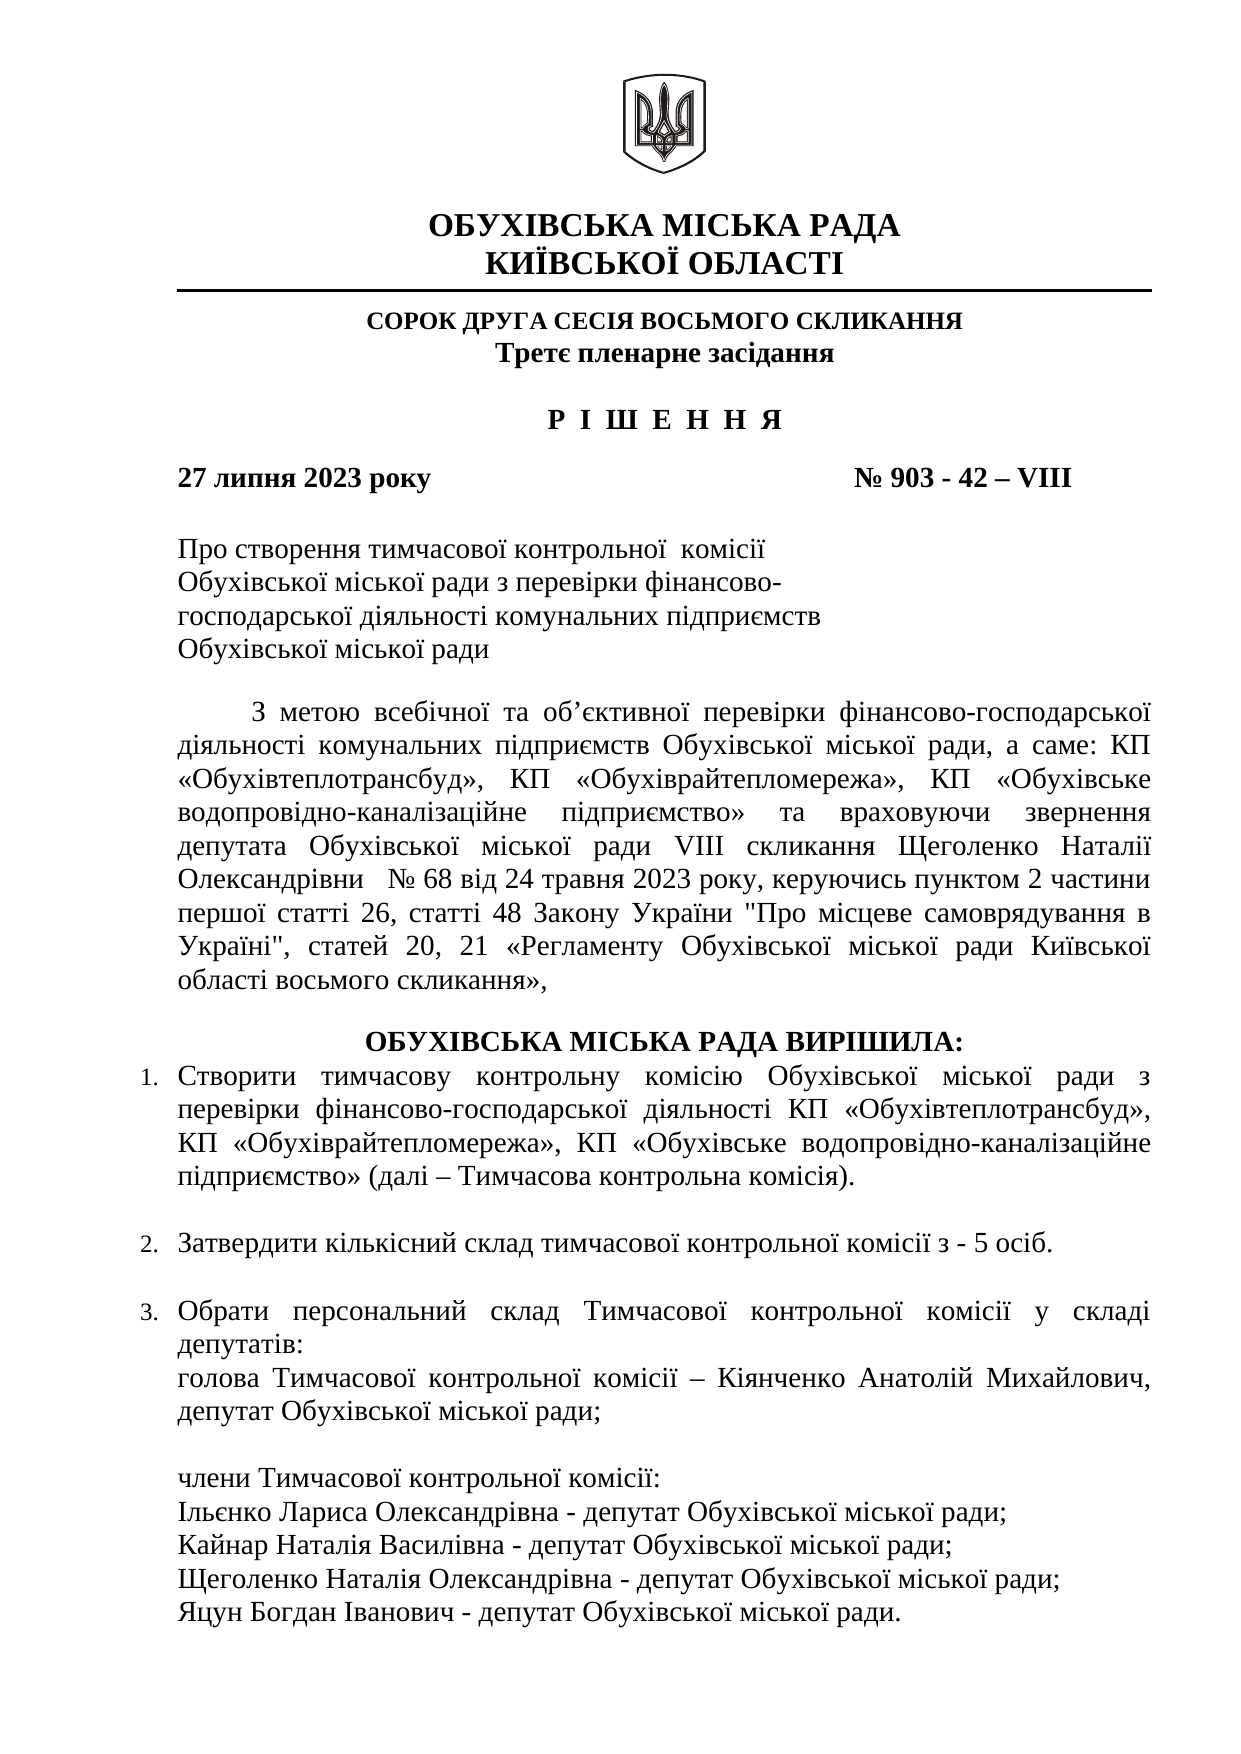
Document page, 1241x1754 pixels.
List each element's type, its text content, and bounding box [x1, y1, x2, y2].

text З метою всебічної та об’єктивної перевірки фінансово-господарської діяльності комунальних підприємств Обухівської міської ради, а саме: КП «Обухівтеплотрансбуд», КП «Обухіврайтепломережа», КП «Обухівське водопровідно-каналізаційне підприємство» та враховуючи звернення депутата Обухівської міської ради VIII скликання Щеголенко Наталії Олександрівни № 68 від 24 травня 2023 року, керуючись пунктом 2 частини першої статті 26, статті 48 Закону України "Про місцеве самоврядування в Україні", статей 20, 21 «Регламенту Обухівської міської ради Київської області восьмого скликання», [177, 694, 1152, 996]
list члени Тимчасової контрольної комісії: [177, 1460, 1152, 1494]
text СОРОК ДРУГА СЕСІЯ ВОСЬМОГО СКЛИКАННЯ [177, 306, 1152, 335]
text 27 липня 2023 року № 903 - 42 – VІІІ [177, 461, 1152, 494]
list Яцун Богдан Іванович - депутат Обухівської міської ради. [177, 1594, 1152, 1628]
text Про створення тимчасової контрольної комісії Обухівської міської ради з перевірки фінансово-господарської діяльності комунальних підприємств Обухівської міської ради [177, 531, 916, 665]
list Створити тимчасову контрольну комісію Обухівської міської ради з перевірки фінансово-господарської діяльності КП «Обухівтеплотрансбуд», КП «Обухіврайтепломережа», КП «Обухівське водопровідно-каналізаційне підприємство» (далі – Тимчасова контрольна комісія). [140, 1058, 1152, 1192]
text ОБУХІВСЬКА МІСЬКА РАДА [177, 205, 1152, 243]
text Третє пленарне засідання [177, 335, 1152, 368]
list Обрати персональний склад Тимчасової контрольної комісії у складі депутатів: [140, 1293, 1152, 1360]
list Щеголенко Наталія Олександрівна - депутат Обухівської міської ради; [177, 1561, 1152, 1594]
text Р І Ш Е Н Н Я [177, 402, 1152, 436]
text ОБУХІВСЬКА МІСЬКА РАДА ВИРІШИЛА: [177, 1024, 1152, 1058]
list Ільєнко Лариса Олександрівна - депутат Обухівської міської ради; [177, 1494, 1152, 1527]
text КИЇВСЬКОЇ ОБЛАСТІ [177, 243, 1152, 282]
list голова Тимчасової контрольної комісії – Кіянченко Анатолій Михайлович, депутат Обухівської міської ради; [177, 1360, 1152, 1427]
list Кайнар Наталія Василівна - депутат Обухівської міської ради; [177, 1527, 1152, 1561]
list Затвердити кількісний склад тимчасової контрольної комісії з - 5 осіб. [140, 1226, 1152, 1259]
